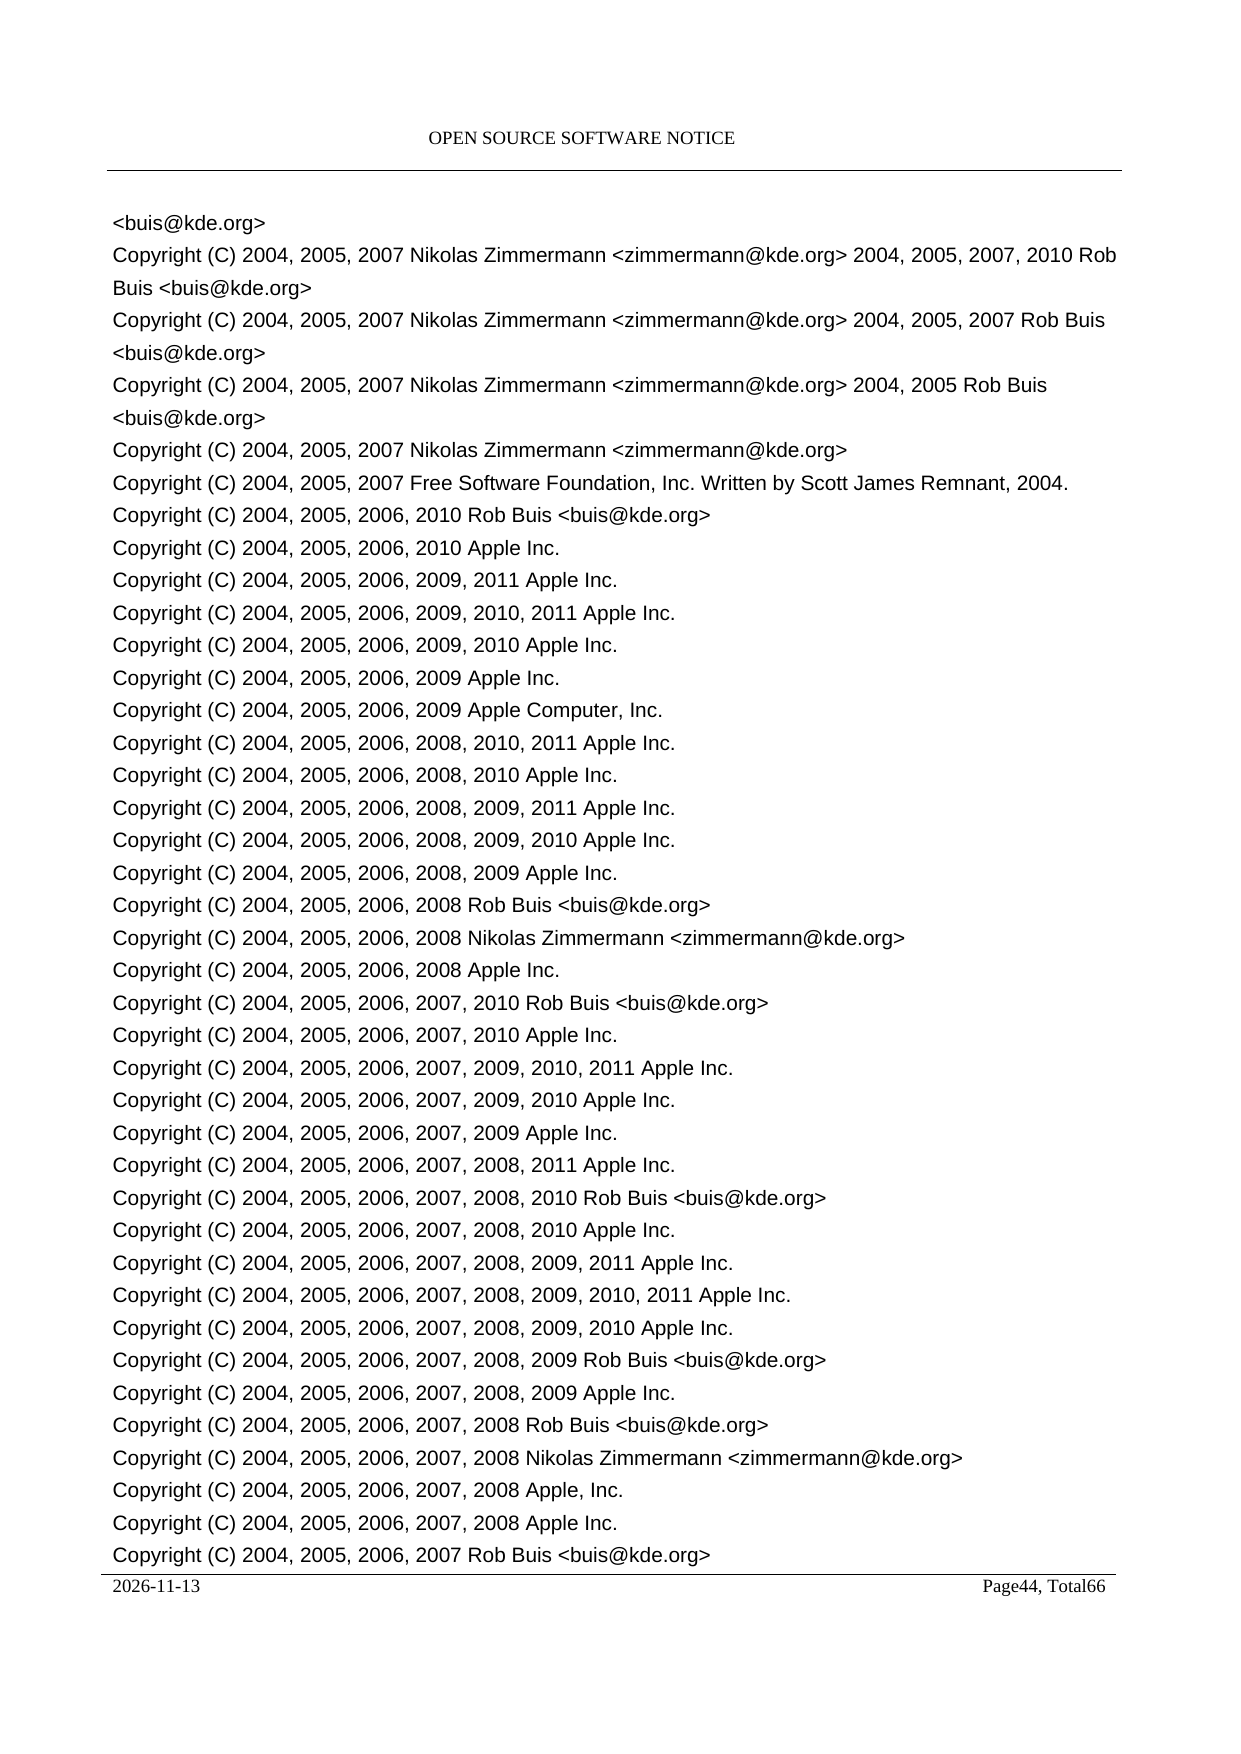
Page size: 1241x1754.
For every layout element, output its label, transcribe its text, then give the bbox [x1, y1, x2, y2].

text Copyright (C) 2004, 2005, 2006, 2009 Apple Inc. [112, 661, 1128, 694]
text Copyright (C) 2004, 2005, 2006, 2007, 2008, 2009, 2010, 2011 Apple Inc. [112, 1279, 1128, 1311]
text Copyright (C) 2004, 2005, 2006, 2009, 2010 Apple Inc. [112, 629, 1128, 661]
text Copyright (C) 2004, 2005, 2006, 2007, 2008, 2010 Rob Buis <buis@kde.org> [112, 1181, 1128, 1214]
text Copyright (C) 2004, 2005, 2007 Nikolas Zimmermann <zimmermann@kde.org> 2004, 2005, 2007 Rob Buis <buis@kde.org> [112, 304, 1128, 369]
text Copyright (C) 2004, 2005, 2006, 2007, 2008 Rob Buis <buis@kde.org> [112, 1409, 1128, 1441]
text Copyright (C) 2004, 2005, 2006, 2007, 2008, 2009, 2011 Apple Inc. [112, 1246, 1128, 1279]
text Copyright (C) 2004, 2005, 2006, 2007, 2009 Apple Inc. [112, 1116, 1128, 1149]
text Copyright (C) 2004, 2005, 2006, 2009, 2011 Apple Inc. [112, 564, 1128, 596]
text Copyright (C) 2004, 2005, 2007 Nikolas Zimmermann <zimmermann@kde.org> 2004, 2005, 2007, 2010 Rob Buis <buis@kde.org> [112, 239, 1128, 304]
text Copyright (C) 2004, 2005, 2006, 2009 Apple Computer, Inc. [112, 694, 1128, 726]
text Copyright (C) 2004, 2005, 2006, 2008, 2010, 2011 Apple Inc. [112, 726, 1128, 759]
text Copyright (C) 2004, 2005, 2006, 2010 Apple Inc. [112, 531, 1128, 564]
text Copyright (C) 2004, 2005, 2006, 2007, 2008, 2009, 2010 Apple Inc. [112, 1311, 1128, 1344]
text Copyright (C) 2004, 2005, 2007 Nikolas Zimmermann <zimmermann@kde.org> 2004, 2005 Rob Buis <buis@kde.org> [112, 369, 1128, 434]
text Copyright (C) 2004, 2005, 2006, 2007, 2008 Apple Inc. [112, 1506, 1128, 1539]
text Copyright (C) 2004, 2005, 2006, 2008, 2009, 2010 Apple Inc. [112, 824, 1128, 856]
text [112, 206, 1128, 239]
text Copyright (C) 2004, 2005, 2006, 2010 Rob Buis <buis@kde.org> [112, 499, 1128, 531]
text Copyright (C) 2004, 2005, 2006, 2009, 2010, 2011 Apple Inc. [112, 596, 1128, 629]
text Copyright (C) 2004, 2005, 2006, 2008, 2009, 2011 Apple Inc. [112, 791, 1128, 824]
text Copyright (C) 2004, 2005, 2006, 2008 Rob Buis <buis@kde.org> [112, 889, 1128, 921]
text Copyright (C) 2004, 2005, 2006, 2007, 2010 Rob Buis <buis@kde.org> [112, 986, 1128, 1019]
text Copyright (C) 2004, 2005, 2006, 2007, 2008, 2009 Apple Inc. [112, 1376, 1128, 1409]
text Copyright (C) 2004, 2005, 2006, 2007, 2008, 2009 Rob Buis <buis@kde.org> [112, 1344, 1128, 1376]
text Copyright (C) 2004, 2005, 2006, 2008 Nikolas Zimmermann <zimmermann@kde.org> [112, 921, 1128, 954]
text Copyright (C) 2004, 2005, 2006, 2008, 2009 Apple Inc. [112, 856, 1128, 889]
text Copyright (C) 2004, 2005, 2006, 2007, 2009, 2010 Apple Inc. [112, 1084, 1128, 1116]
text Copyright (C) 2004, 2005, 2007 Free Software Foundation, Inc. Written by Scott James Remnant, 2004. [112, 466, 1128, 499]
text Copyright (C) 2004, 2005, 2006, 2007, 2009, 2010, 2011 Apple Inc. [112, 1051, 1128, 1084]
text Copyright (C) 2004, 2005, 2006, 2007, 2008, 2011 Apple Inc. [112, 1149, 1128, 1181]
text Copyright (C) 2004, 2005, 2006, 2007, 2008, 2010 Apple Inc. [112, 1214, 1128, 1246]
text Copyright (C) 2004, 2005, 2006, 2007 Rob Buis <buis@kde.org> [112, 1539, 1128, 1571]
text Copyright (C) 2004, 2005, 2006, 2007, 2008 Apple, Inc. [112, 1474, 1128, 1506]
text Copyright (C) 2004, 2005, 2006, 2007, 2010 Apple Inc. [112, 1019, 1128, 1051]
text Copyright (C) 2004, 2005, 2006, 2007, 2008 Nikolas Zimmermann <zimmermann@kde.org> [112, 1441, 1128, 1474]
text Copyright (C) 2004, 2005, 2006, 2008, 2010 Apple Inc. [112, 759, 1128, 791]
text Copyright (C) 2004, 2005, 2006, 2008 Apple Inc. [112, 954, 1128, 986]
text Copyright (C) 2004, 2005, 2007 Nikolas Zimmermann <zimmermann@kde.org> [112, 434, 1128, 466]
